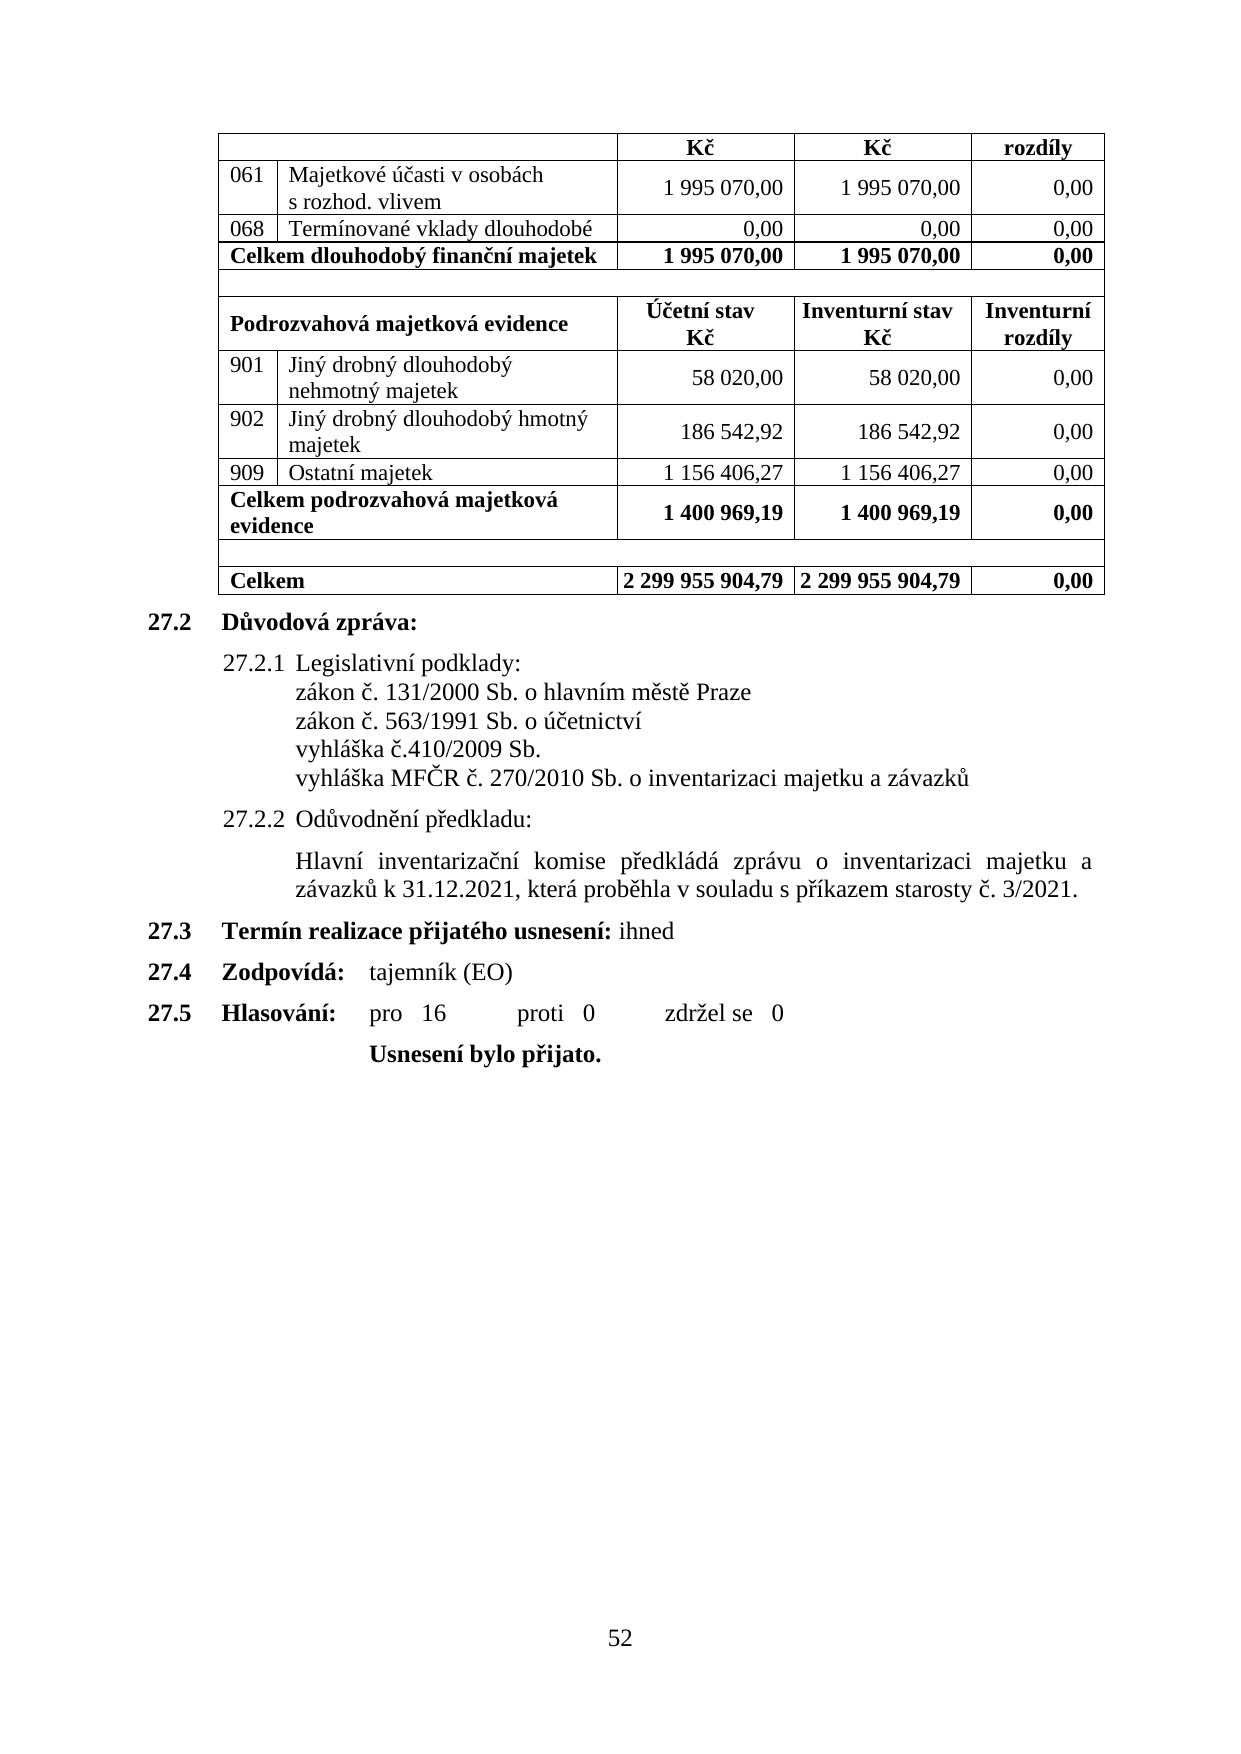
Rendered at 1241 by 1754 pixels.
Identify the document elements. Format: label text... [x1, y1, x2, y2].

table_cell Termínované vklady dlouhodobé [278, 215, 617, 241]
text 27.3 Termín realizace přijatého usnesení: ihned [148, 916, 1093, 944]
table_cell 0,00 [795, 215, 971, 241]
table_cell Účetní stav Kč [618, 134, 794, 160]
table_cell Účetní stav Kč [618, 297, 794, 350]
table_cell 58 020,00 [618, 351, 794, 404]
table_cell Celkem [219, 567, 617, 593]
text zákon č. 563/1991 Sb. o účetnictví [295, 706, 1093, 734]
table_cell 1 156 406,27 [795, 459, 971, 485]
text Hlavní inventarizační komise předkládá zprávu o inventarizaci majetku a závazků k 31.12.2021, která proběhla v souladu s příkazem starosty č. 3/2021. [295, 846, 1093, 903]
text 27.5 Hlasování: pro 16 proti 0 zdržel se 0 [148, 998, 1093, 1027]
table_cell 1 995 070,00 [795, 243, 971, 269]
table_cell 58 020,00 [795, 351, 971, 404]
text 27.2 Důvodová zpráva: [148, 607, 1093, 636]
table_cell Celkem dlouhodobý finanční majetek [219, 243, 617, 269]
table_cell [219, 134, 617, 160]
table_cell 0,00 [972, 405, 1104, 457]
table_cell 0,00 [618, 215, 794, 241]
table_cell 1 995 070,00 [618, 161, 794, 214]
table_cell 901 [219, 351, 277, 404]
table_cell Inventurní rozdíly [972, 134, 1104, 160]
text zákon č. 131/2000 Sb. o hlavním městě Praze [295, 677, 1093, 706]
table_cell 0,00 [972, 215, 1104, 241]
table_cell 0,00 [972, 459, 1104, 485]
text 27.2.1 Legislativní podklady: [223, 648, 1093, 677]
text Usnesení bylo přijato. [295, 1039, 1093, 1068]
table_cell 1 400 969,19 [795, 486, 971, 539]
table_cell 1 995 070,00 [618, 243, 794, 269]
table_cell Jiný drobný dlouhodobý hmotný majetek [278, 405, 617, 457]
table_cell Podrozvahová majetková evidence [219, 297, 617, 350]
table_cell 0,00 [972, 567, 1104, 593]
table_cell 909 [219, 459, 277, 485]
table_cell [219, 540, 1104, 566]
table_cell 0,00 [972, 161, 1104, 214]
table_cell 068 [219, 215, 277, 241]
table_cell Ostatní majetek [278, 459, 617, 485]
text vyhláška MFČR č. 270/2010 Sb. o inventarizaci majetku a závazků [295, 763, 1093, 792]
table_cell 1 995 070,00 [795, 161, 971, 214]
text 27.2.2 Odůvodnění předkladu: [223, 804, 1093, 833]
table_cell 1 400 969,19 [618, 486, 794, 539]
table_cell Majetkové účasti v osobách s rozhod. vlivem [278, 161, 617, 214]
text vyhláška č.410/2009 Sb. [295, 734, 1093, 763]
table_cell Celkem podrozvahová majetková evidence [219, 486, 617, 539]
table_cell 061 [219, 161, 277, 214]
table_cell Inventurní rozdíly [972, 297, 1104, 350]
table_cell 186 542,92 [795, 405, 971, 457]
table_cell Inventurní stav Kč [795, 297, 971, 350]
table_cell 1 156 406,27 [618, 459, 794, 485]
text 27.4 Zodpovídá: tajemník (EO) [148, 957, 1093, 986]
table_cell [219, 270, 1104, 296]
table_cell 0,00 [972, 351, 1104, 404]
table_cell 902 [219, 405, 277, 457]
table_cell 2 299 955 904,79 [795, 567, 971, 593]
table_cell 0,00 [972, 243, 1104, 269]
table_cell Inventurní stav Kč [795, 134, 971, 160]
table_cell 2 299 955 904,79 [618, 567, 794, 593]
table_cell 186 542,92 [618, 405, 794, 457]
table_cell 0,00 [972, 486, 1104, 539]
table_cell Jiný drobný dlouhodobý nehmotný majetek [278, 351, 617, 404]
